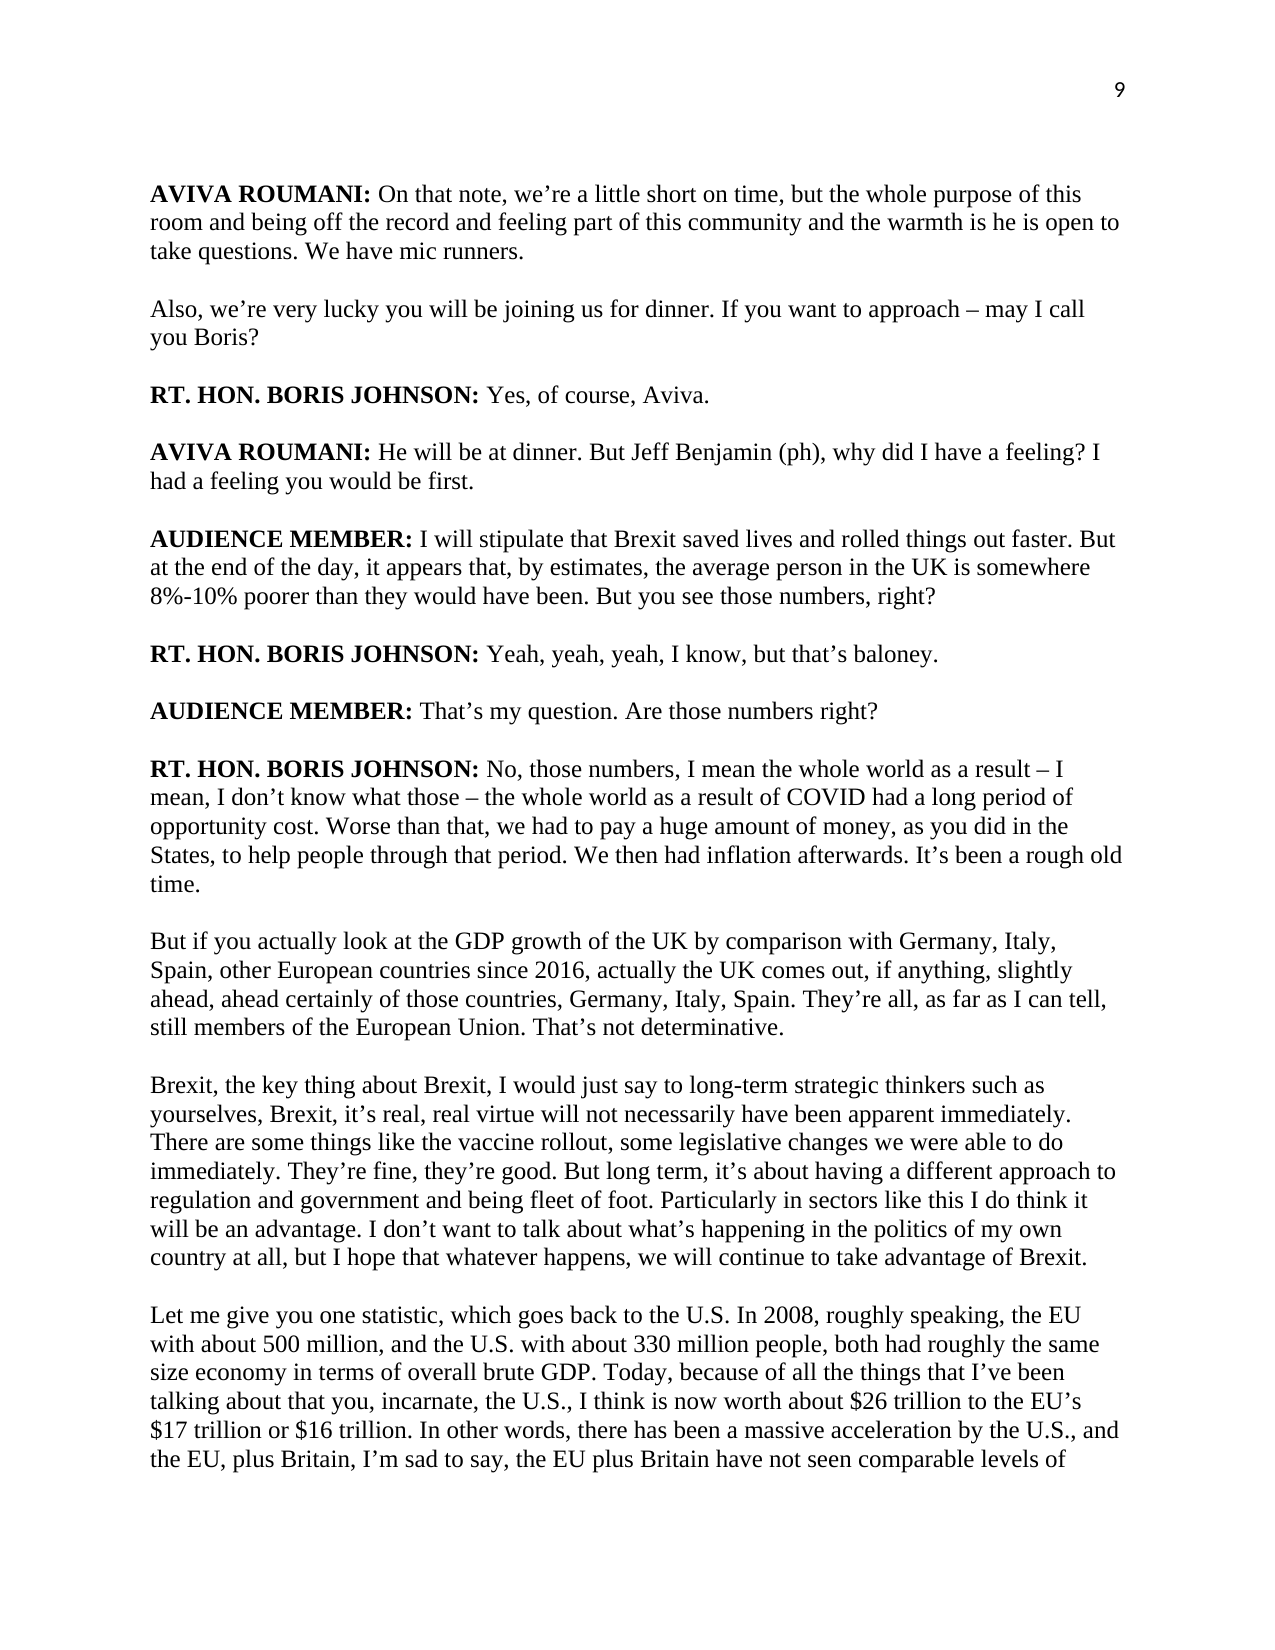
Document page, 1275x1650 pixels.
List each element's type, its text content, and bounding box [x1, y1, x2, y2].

text AVIVA ROUMANI: On that note, we’re a little short on time, but the whole purpose of this room and being off the record and feeling part of this community and the warmth is he is open to take questions. We have mic runners. [150, 179, 1125, 265]
text AVIVA ROUMANI: He will be at dinner. But Jeff Benjamin (ph), why did I have a feeling? I had a feeling you would be first. [150, 437, 1125, 495]
text Brexit, the key thing about Brexit, I would just say to long-term strategic thinkers such as yourselves, Brexit, it’s real, real virtue will not necessarily have been apparent immediately. There are some things like the vaccine rollout, some legislative changes we were able to do immediately. They’re fine, they’re good. But long term, it’s about having a different approach to regulation and government and being fleet of foot. Particularly in sectors like this I do think it will be an advantage. I don’t want to talk about what’s happening in the politics of my own country at all, but I hope that whatever happens, we will continue to take advantage of Brexit. [150, 1070, 1125, 1271]
text RT. HON. BORIS JOHNSON: Yeah, yeah, yeah, I know, but that’s baloney. [150, 639, 1125, 667]
text Also, we’re very lucky you will be joining us for dinner. If you want to approach – may I call you Boris? [150, 294, 1125, 351]
text AUDIENCE MEMBER: That’s my question. Are those numbers right? [150, 696, 1125, 725]
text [150, 1300, 1125, 1472]
text But if you actually look at the GDP growth of the UK by comparison with Germany, Italy, Spain, other European countries since 2016, actually the UK comes out, if anything, slightly ahead, ahead certainly of those countries, Germany, Italy, Spain. They’re all, as far as I can tell, still members of the European Union. That’s not determinative. [150, 926, 1125, 1041]
text RT. HON. BORIS JOHNSON: Yes, of course, Aviva. [150, 380, 1125, 409]
text AUDIENCE MEMBER: I will stipulate that Brexit saved lives and rolled things out faster. But at the end of the day, it appears that, by estimates, the average person in the UK is somewhere 8%-10% poorer than they would have been. But you see those numbers, right? [150, 524, 1125, 610]
text RT. HON. BORIS JOHNSON: No, those numbers, I mean the whole world as a result – I mean, I don’t know what those – the whole world as a result of COVID had a long period of opportunity cost. Worse than that, we had to pay a huge amount of money, as you did in the States, to help people through that period. We then had inflation afterwards. It’s been a rough old time. [150, 754, 1125, 897]
